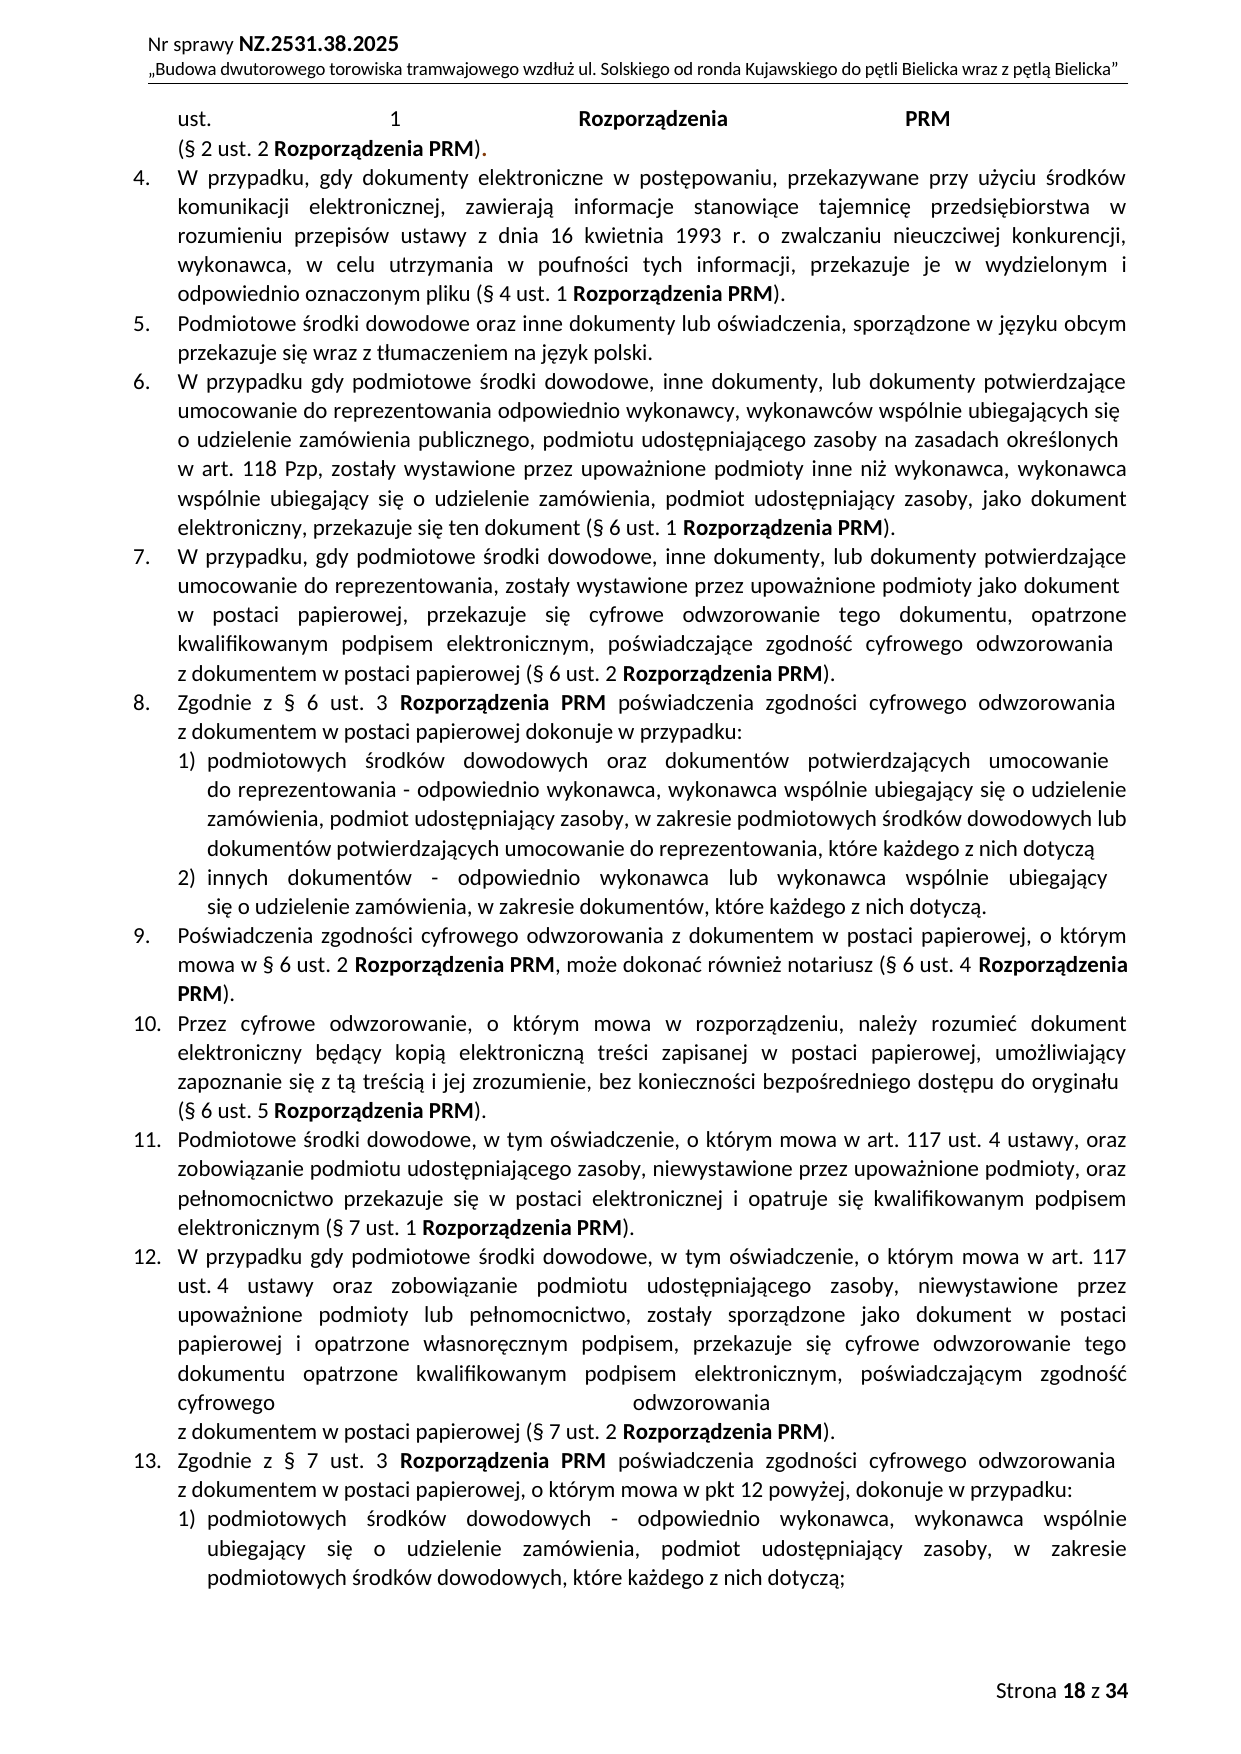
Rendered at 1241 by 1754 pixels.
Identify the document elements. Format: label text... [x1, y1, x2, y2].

list Zgodnie z § 6 ust. 3 Rozporządzenia PRM poświadczenia zgodności cyfrowego odwzorowania z dokumentem w postaci papierowej dokonuje w przypadku: [133, 687, 1128, 745]
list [133, 103, 1128, 162]
list podmiotowych środków dowodowych oraz dokumentów potwierdzających umocowanie do reprezentowania - odpowiednio wykonawca, wykonawca wspólnie ubiegający się o udzielenie zamówienia, podmiot udostępniający zasoby, w zakresie podmiotowych środków dowodowych lub dokumentów potwierdzających umocowanie do reprezentowania, które każdego z nich dotyczą [177, 745, 1128, 862]
list Podmiotowe środki dowodowe, w tym oświadczenie, o którym mowa w art. 117 ust. 4 ustawy, oraz zobowiązanie podmiotu udostępniającego zasoby, niewystawione przez upoważnione podmioty, oraz pełnomocnictwo przekazuje się w postaci elektronicznej i opatruje się kwalifikowanym podpisem elektronicznym (§ 7 ust. 1 Rozporządzenia PRM). [133, 1124, 1128, 1241]
list W przypadku, gdy podmiotowe środki dowodowe, inne dokumenty, lub dokumenty potwierdzające umocowanie do reprezentowania, zostały wystawione przez upoważnione podmioty jako dokument w postaci papierowej, przekazuje się cyfrowe odwzorowanie tego dokumentu, opatrzone kwalifikowanym podpisem elektronicznym, poświadczające zgodność cyfrowego odwzorowania z dokumentem w postaci papierowej (§ 6 ust. 2 Rozporządzenia PRM). [133, 541, 1128, 687]
list W przypadku gdy podmiotowe środki dowodowe, inne dokumenty, lub dokumenty potwierdzające umocowanie do reprezentowania odpowiednio wykonawcy, wykonawców wspólnie ubiegających się o udzielenie zamówienia publicznego, podmiotu udostępniającego zasoby na zasadach określonych w art. 118 Pzp, zostały wystawione przez upoważnione podmioty inne niż wykonawca, wykonawca wspólnie ubiegający się o udzielenie zamówienia, podmiot udostępniający zasoby, jako dokument elektroniczny, przekazuje się ten dokument (§ 6 ust. 1 Rozporządzenia PRM). [133, 366, 1128, 541]
list Przez cyfrowe odwzorowanie, o którym mowa w rozporządzeniu, należy rozumieć dokument elektroniczny będący kopią elektroniczną treści zapisanej w postaci papierowej, umożliwiający zapoznanie się z tą treścią i jej zrozumienie, bez konieczności bezpośredniego dostępu do oryginału (§ 6 ust. 5 Rozporządzenia PRM). [133, 1008, 1128, 1124]
list podmiotowych środków dowodowych - odpowiednio wykonawca, wykonawca wspólnie ubiegający się o udzielenie zamówienia, podmiot udostępniający zasoby, w zakresie podmiotowych środków dowodowych, które każdego z nich dotyczą; [177, 1503, 1128, 1591]
list W przypadku gdy podmiotowe środki dowodowe, w tym oświadczenie, o którym mowa w art. 117 ust. 4 ustawy oraz zobowiązanie podmiotu udostępniającego zasoby, niewystawione przez upoważnione podmioty lub pełnomocnictwo, zostały sporządzone jako dokument w postaci papierowej i opatrzone własnoręcznym podpisem, przekazuje się cyfrowe odwzorowanie tego dokumentu opatrzone kwalifikowanym podpisem elektronicznym, poświadczającym zgodność cyfrowego odwzorowania z dokumentem w postaci papierowej (§ 7 ust. 2 Rozporządzenia PRM). [133, 1241, 1128, 1445]
list Zgodnie z § 7 ust. 3 Rozporządzenia PRM poświadczenia zgodności cyfrowego odwzorowania z dokumentem w postaci papierowej, o którym mowa w pkt 12 powyżej, dokonuje w przypadku: [133, 1445, 1128, 1503]
list Poświadczenia zgodności cyfrowego odwzorowania z dokumentem w postaci papierowej, o którym mowa w § 6 ust. 2 Rozporządzenia PRM, może dokonać również notariusz (§ 6 ust. 4 Rozporządzenia PRM). [133, 920, 1128, 1008]
list Podmiotowe środki dowodowe oraz inne dokumenty lub oświadczenia, sporządzone w języku obcym przekazuje się wraz z tłumaczeniem na język polski. [133, 308, 1128, 366]
list innych dokumentów - odpowiednio wykonawca lub wykonawca wspólnie ubiegający się o udzielenie zamówienia, w zakresie dokumentów, które każdego z nich dotyczą. [177, 862, 1128, 920]
list W przypadku, gdy dokumenty elektroniczne w postępowaniu, przekazywane przy użyciu środków komunikacji elektronicznej, zawierają informacje stanowiące tajemnicę przedsiębiorstwa w rozumieniu przepisów ustawy z dnia 16 kwietnia 1993 r. o zwalczaniu nieuczciwej konkurencji, wykonawca, w celu utrzymania w poufności tych informacji, przekazuje je w wydzielonym i odpowiednio oznaczonym pliku (§ 4 ust. 1 Rozporządzenia PRM). [133, 162, 1128, 308]
